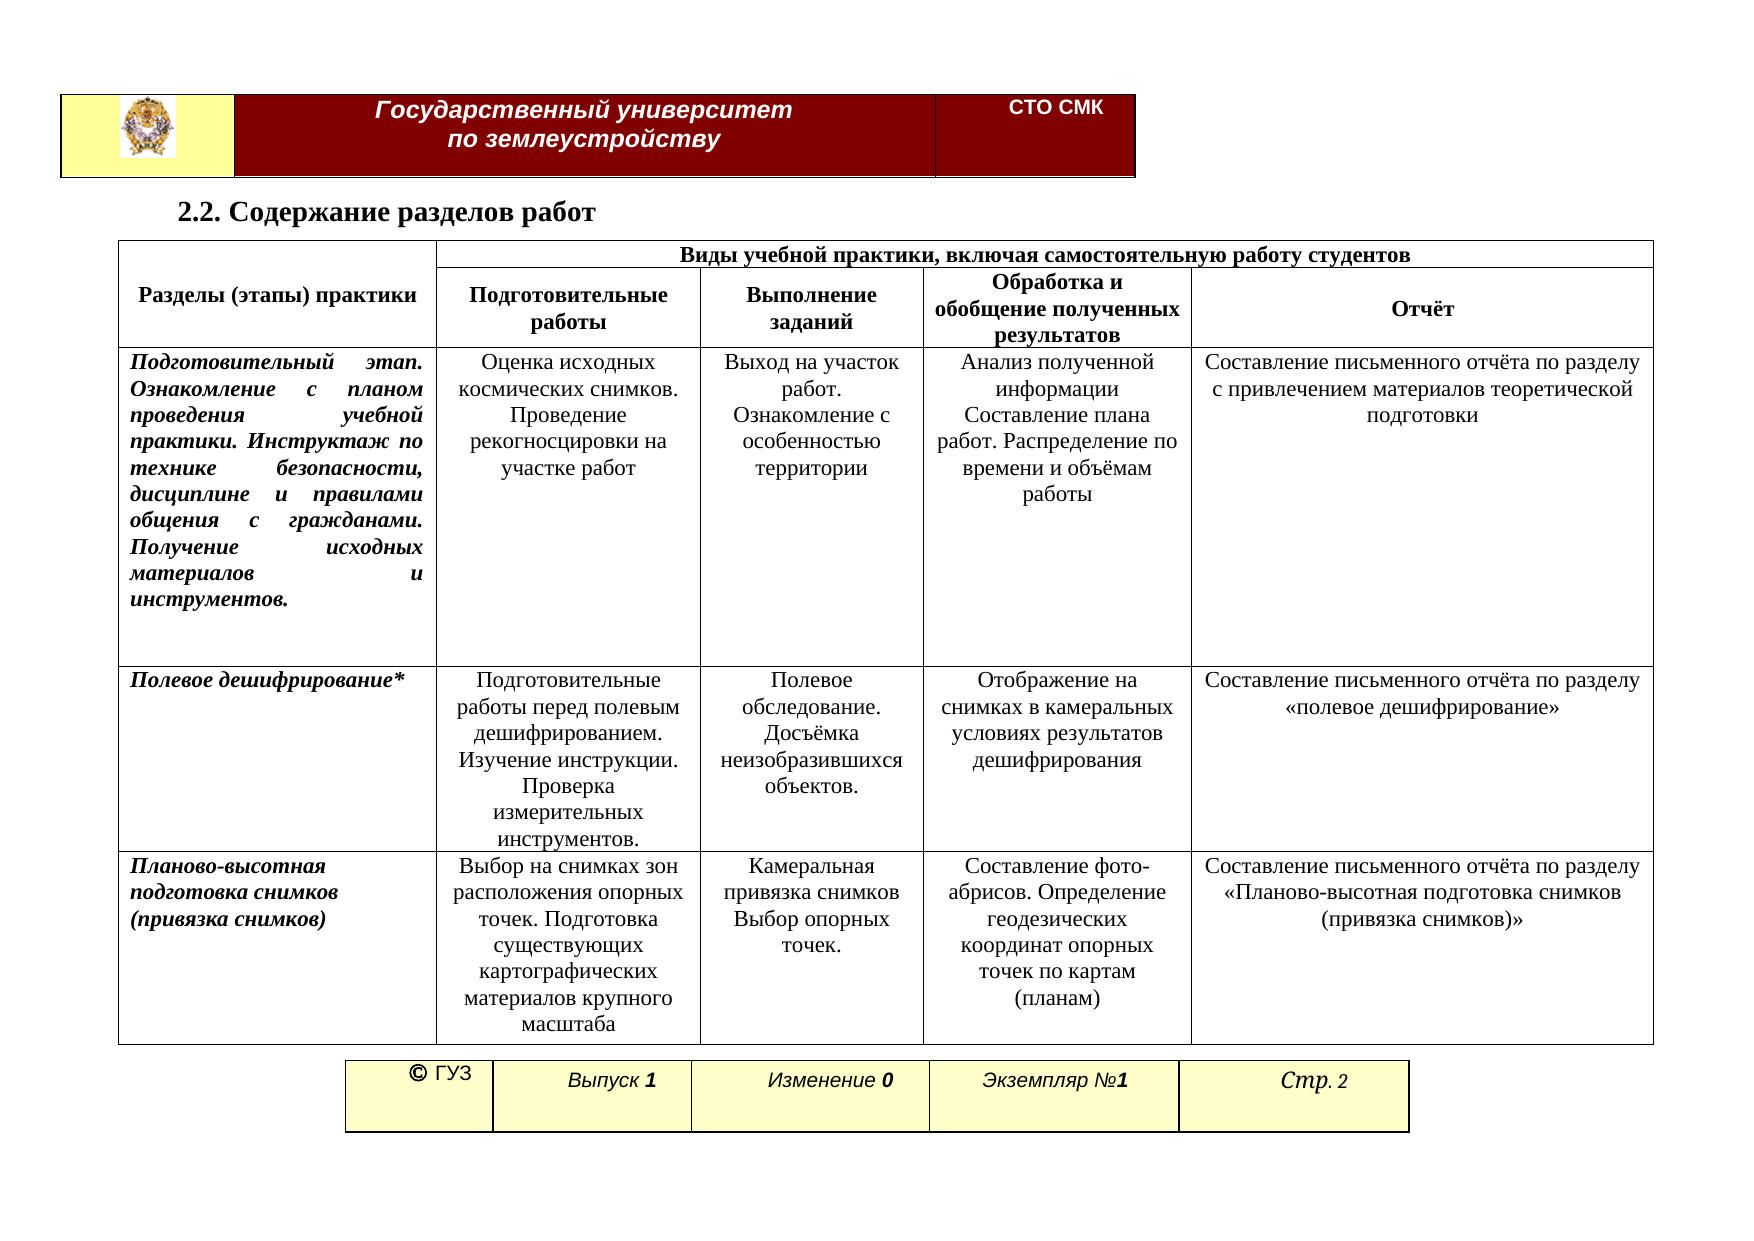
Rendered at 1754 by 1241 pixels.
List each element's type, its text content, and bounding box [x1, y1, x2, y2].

table_cell Отображение на снимках в камеральных условиях результатов дешифрирования [924, 667, 1191, 851]
table_cell Составление письменного отчёта по разделу с привлечением материалов теоретической подготовки [1192, 348, 1653, 666]
table_cell Оценка исходных космических снимков. Проведение рекогносцировки на участке работ [437, 348, 700, 666]
table_cell Составление письменного отчёта по разделу «Планово-высотная подготовка снимков (привязка снимков)» [1192, 852, 1653, 1044]
table_cell Обработка и обобщение полученных результатов [924, 268, 1191, 347]
table_cell Камеральная привязка снимков Выбор опорных точек. [701, 852, 923, 1044]
table_cell Анализ полученной информации Составление плана работ. Распределение по времени и объёмам работы [924, 348, 1191, 666]
table_cell Полевое обследование. Досъёмка неизобразившихся объектов. [701, 667, 923, 851]
table_cell Подготовительный этап. Ознакомление с планом проведения учебной практики. Инструктаж по технике безопасности, дисциплине и правилами общения с гражданами. Получение исходных материалов и инструментов. [119, 348, 436, 666]
table_cell Полевое дешифрирование* [119, 667, 436, 851]
picture [119, 95, 176, 158]
table_cell Подготовительные работы перед полевым дешифрированием. Изучение инструкции. Проверка измерительных инструментов. [437, 667, 700, 851]
table_cell Подготовительные работы [437, 268, 700, 347]
table_cell Отчёт [1192, 268, 1653, 347]
table_cell Планово-высотная подготовка снимков (привязка снимков) [119, 852, 436, 1044]
table_cell Составление письменного отчёта по разделу «полевое дешифрирование» [1192, 667, 1653, 851]
table_cell Выполнение заданий [701, 268, 923, 347]
table_cell Выбор на снимках зон расположения опорных точек. Подготовка существующих картографических материалов крупного масштаба [437, 852, 700, 1044]
table_cell Составление фото-абрисов. Определение геодезических координат опорных точек по картам (планам) [924, 852, 1191, 1044]
table_header Виды учебной практики, включая самостоятельную работу студентов [437, 241, 1653, 267]
text 2.2. Содержание разделов работ [118, 194, 1636, 227]
table_header Разделы (этапы) практики [119, 241, 436, 347]
table_cell Выход на участок работ. Ознакомление с особенностью территории [701, 348, 923, 666]
